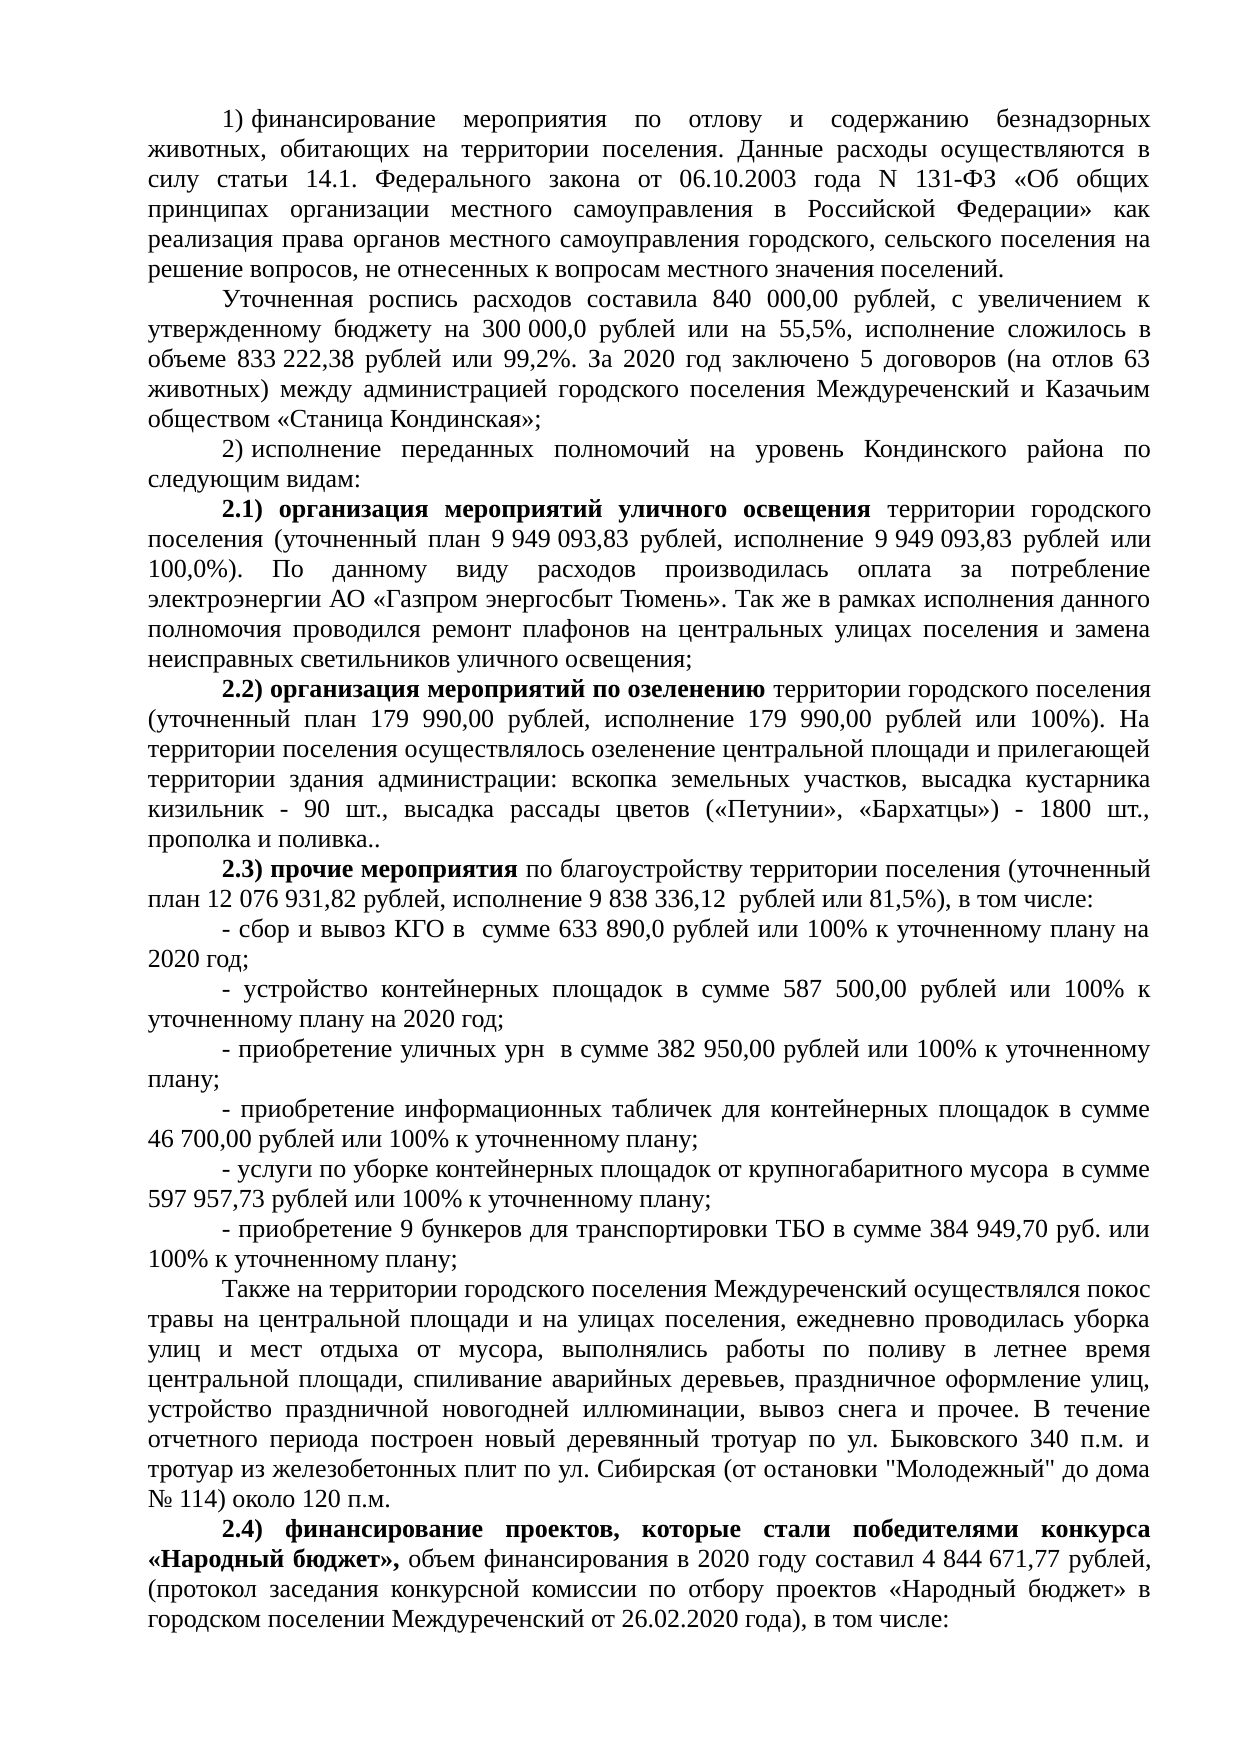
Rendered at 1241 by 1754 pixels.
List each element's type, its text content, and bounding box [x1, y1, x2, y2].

list 2.1) организация мероприятий уличного освещения территории городского поселения (уточненный план 9 949 093,83 рублей, исполнение 9 949 093,83 рублей или 100,0%). По данному виду расходов производилась оплата за потребление электроэнергии АО «Газпром энергосбыт Тюмень». Так же в рамках исполнения данного полномочия проводился ремонт плафонов на центральных улицах поселения и замена неисправных светильников уличного освещения; [148, 493, 1152, 673]
text - услуги по уборке контейнерных площадок от крупногабаритного мусора в сумме 597 957,73 рублей или 100% к уточненному плану; [148, 1153, 1152, 1213]
text 2.4) финансирование проектов, которые стали победителями конкурса «Народный бюджет», объем финансирования в 2020 году составил 4 844 671,77 рублей, (протокол заседания конкурсной комиссии по отбору проектов «Народный бюджет» в городском поселении Междуреченский от 26.02.2020 года), в том числе: [148, 1513, 1152, 1633]
text - сбор и вывоз КГО в сумме 633 890,0 рублей или 100% к уточненному плану на 2020 год; [148, 913, 1152, 973]
text 2.2) организация мероприятий по озеленению территории городского поселения (уточненный план 179 990,00 рублей, исполнение 179 990,00 рублей или 100%). На территории поселения осуществлялось озеленение центральной площади и прилегающей территории здания администрации: вскопка земельных участков, высадка кустарника кизильник - 90 шт., высадка рассады цветов («Петунии», «Бархатцы») - 1800 шт., прополка и поливка.. [148, 673, 1152, 853]
list финансирование мероприятия по отлову и содержанию безнадзорных животных, обитающих на территории поселения. Данные расходы осуществляются в силу статьи 14.1. Федерального закона от 06.10.2003 года N 131-ФЗ «Об общих принципах организации местного самоуправления в Российской Федерации» как реализация права органов местного самоуправления городского, сельского поселения на решение вопросов, не отнесенных к вопросам местного значения поселений. [148, 103, 1152, 283]
text - приобретение 9 бункеров для транспортировки ТБО в сумме 384 949,70 руб. или 100% к уточненному плану; [148, 1213, 1152, 1273]
text 2.3) прочие мероприятия по благоустройству территории поселения (уточненный план 12 076 931,82 рублей, исполнение 9 838 336,12 рублей или 81,5%), в том числе: [148, 853, 1152, 913]
list исполнение переданных полномочий на уровень Кондинского района по следующим видам: [148, 433, 1152, 493]
text - приобретение уличных урн в сумме 382 950,00 рублей или 100% к уточненному плану; [148, 1033, 1152, 1093]
text - устройство контейнерных площадок в сумме 587 500,00 рублей или 100% к уточненному плану на 2020 год; [148, 973, 1152, 1033]
list Уточненная роспись расходов составила 840 000,00 рублей, с увеличением к утвержденному бюджету на 300 000,0 рублей или на 55,5%, исполнение сложилось в объеме 833 222,38 рублей или 99,2%. За 2020 год заключено 5 договоров (на отлов 63 животных) между администрацией городского поселения Междуреченский и Казачьим обществом «Станица Кондинская»; [148, 283, 1152, 433]
text Также на территории городского поселения Междуреченский осуществлялся покос травы на центральной площади и на улицах поселения, ежедневно проводилась уборка улиц и мест отдыха от мусора, выполнялись работы по поливу в летнее время центральной площади, спиливание аварийных деревьев, праздничное оформление улиц, устройство праздничной новогодней иллюминации, вывоз снега и прочее. В течение отчетного периода построен новый деревянный тротуар по ул. Быковского 340 п.м. и тротуар из железобетонных плит по ул. Сибирская (от остановки "Молодежный" до дома № 114) около 120 п.м. [148, 1273, 1152, 1513]
text - приобретение информационных табличек для контейнерных площадок в сумме 46 700,00 рублей или 100% к уточненному плану; [148, 1093, 1152, 1153]
